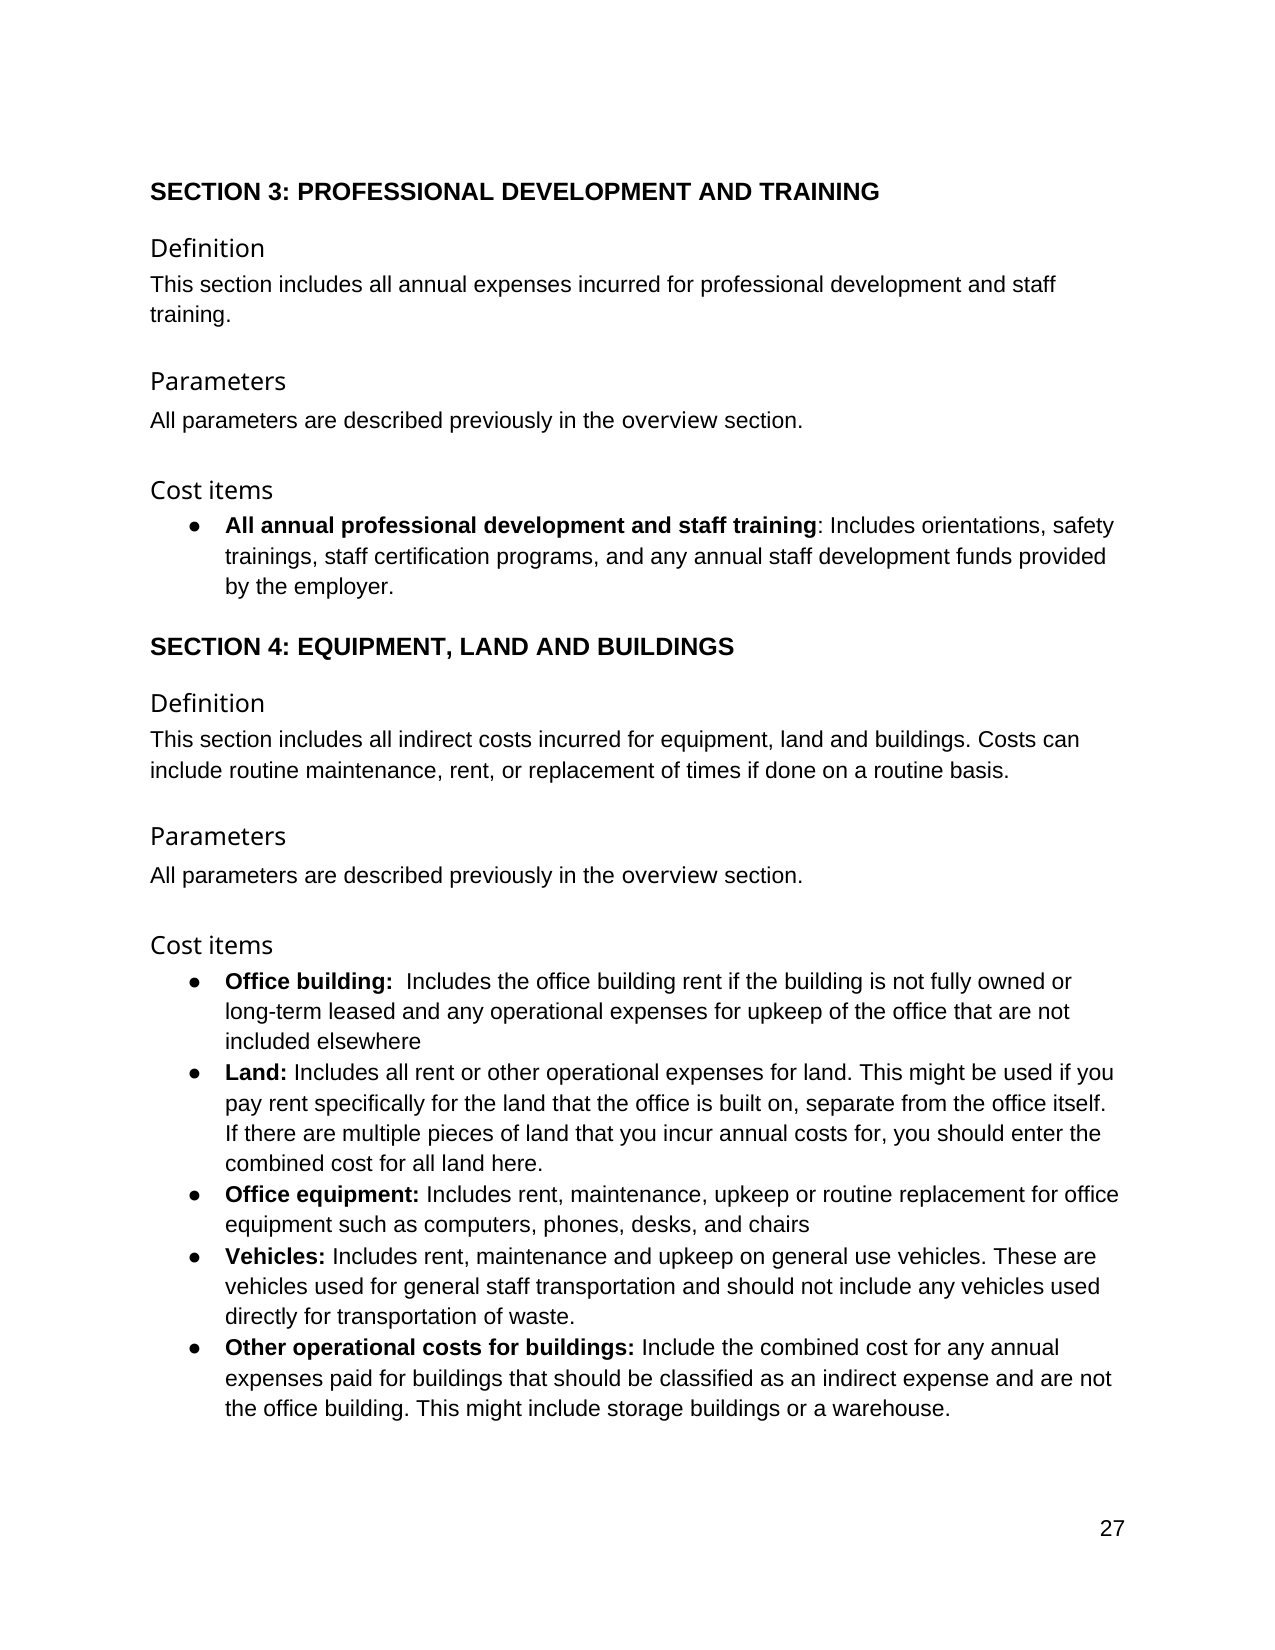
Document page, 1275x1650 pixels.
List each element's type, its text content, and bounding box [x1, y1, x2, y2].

subtitle Definition [150, 686, 1125, 720]
list Other operational costs for buildings: Include the combined cost for any annual expenses paid for buildings that should be classified as an indirect expense and are not the office building. This might include storage buildings or a warehouse. [187, 1334, 1125, 1421]
text All parameters are described previously in the overview section. [150, 859, 1125, 891]
subtitle Parameters [150, 364, 1125, 398]
subtitle SECTION 3: PROFESSIONAL DEVELOPMENT AND TRAINING [150, 177, 1125, 206]
text This section includes all annual expenses incurred for professional development and staff training. [150, 271, 1125, 328]
subtitle Cost items [150, 927, 1125, 962]
list Office equipment: Includes rent, maintenance, upkeep or routine replacement for office equipment such as computers, phones, desks, and chairs [187, 1181, 1125, 1238]
subtitle Definition [150, 231, 1125, 265]
text This section includes all indirect costs incurred for equipment, land and buildings. Costs can include routine maintenance, rent, or replacement of times if done on a routine basis. [150, 726, 1125, 783]
subtitle Cost items [150, 472, 1125, 506]
list Office building: Includes the office building rent if the building is not fully owned or long-term leased and any operational expenses for upkeep of the office that are not included elsewhere [187, 968, 1125, 1054]
list Land: Includes all rent or other operational expenses for land. This might be used if you pay rent specifically for the land that the office is built on, separate from the office itself. If there are multiple pieces of land that you incur annual costs for, you should enter the combined cost for all land here. [187, 1059, 1125, 1176]
list All annual professional development and staff training: Includes orientations, safety trainings, staff certification programs, and any annual staff development funds provided by the employer. [187, 512, 1125, 599]
subtitle SECTION 4: EQUIPMENT, LAND AND BUILDINGS [150, 632, 1125, 661]
text All parameters are described previously in the overview section. [150, 404, 1125, 435]
subtitle Parameters [150, 819, 1125, 853]
list Vehicles: Includes rent, maintenance and upkeep on general use vehicles. These are vehicles used for general staff transportation and should not include any vehicles used directly for transportation of waste. [187, 1243, 1125, 1329]
